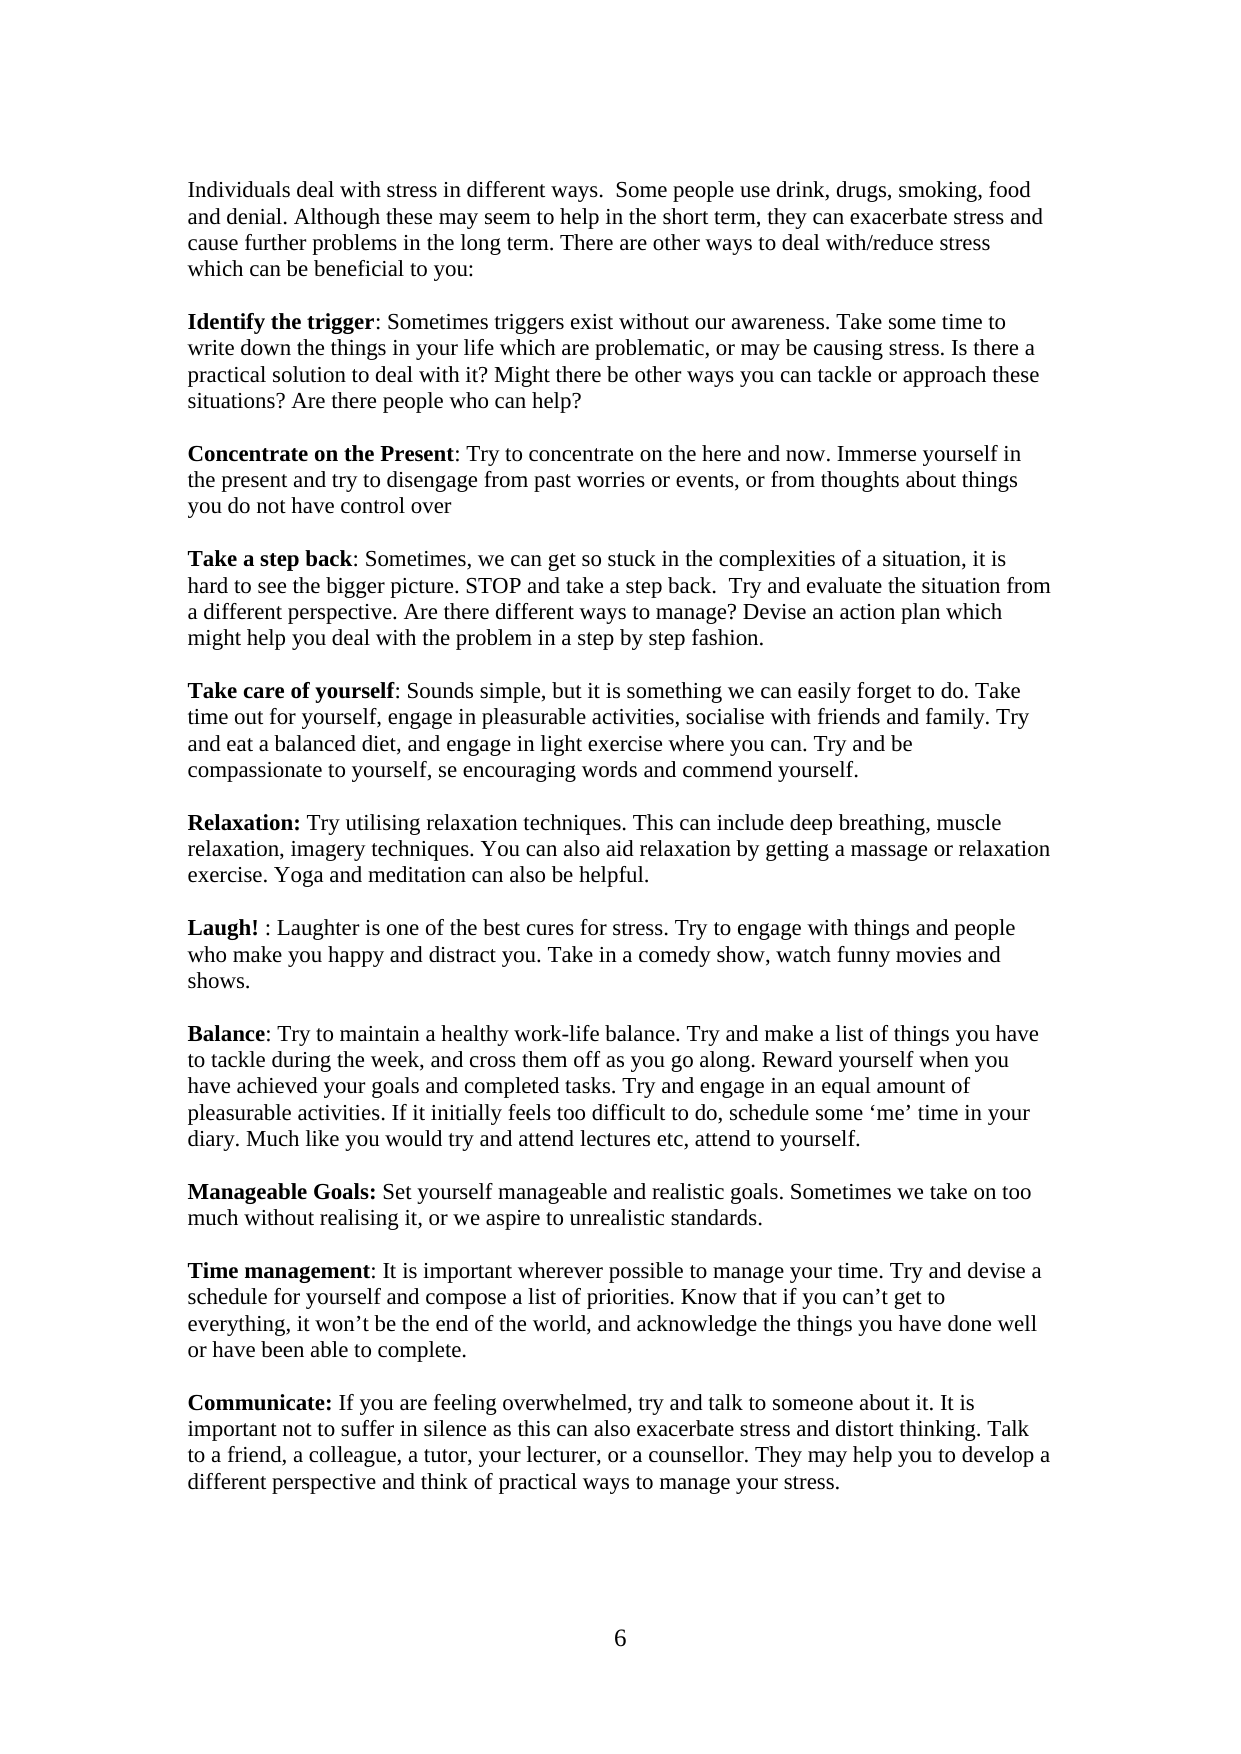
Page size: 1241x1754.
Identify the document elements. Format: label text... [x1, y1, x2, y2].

text Identify the trigger: Sometimes triggers exist without our awareness. Take some time to write down the things in your life which are problematic, or may be causing stress. Is there a practical solution to deal with it? Might there be other ways you can tackle or approach these situations? Are there people who can help? [187, 308, 1053, 413]
text Time management: It is important wherever possible to manage your time. Try and devise a schedule for yourself and compose a list of priorities. Know that if you can’t get to everything, it won’t be the end of the world, and acknowledge the things you have done well or have been able to complete. [187, 1257, 1053, 1362]
text Concentrate on the Present: Try to concentrate on the here and now. Immerse yourself in the present and try to disengage from past worries or events, or from thoughts about things you do not have control over [187, 440, 1053, 519]
text Individuals deal with stress in different ways. Some people use drink, drugs, smoking, food and denial. Although these may seem to help in the short term, they can exacerbate stress and cause further problems in the long term. There are other ways to deal with/reduce stress which can be beneficial to you: [187, 176, 1053, 282]
text Take care of yourself: Sounds simple, but it is something we can easily forget to do. Take time out for yourself, engage in pleasurable activities, socialise with friends and family. Try and eat a balanced diet, and engage in light exercise where you can. Try and be compassionate to yourself, se encouraging words and commend yourself. [187, 677, 1053, 782]
text Laugh! : Laughter is one of the best cures for stress. Try to engage with things and people who make you happy and distract you. Take in a comedy show, watch funny movies and shows. [187, 914, 1053, 993]
text Manageable Goals: Set yourself manageable and realistic goals. Sometimes we take on too much without realising it, or we aspire to unrealistic standards. [187, 1178, 1053, 1231]
text Relaxation: Try utilising relaxation techniques. This can include deep breathing, muscle relaxation, imagery techniques. You can also aid relaxation by getting a massage or relaxation exercise. Yoga and meditation can also be helpful. [187, 809, 1053, 888]
text Communicate: If you are feeling overwhelmed, try and talk to someone about it. It is important not to suffer in silence as this can also exacerbate stress and distort thinking. Talk to a friend, a colleague, a tutor, your lecturer, or a counsellor. They may help you to develop a different perspective and think of practical ways to manage your stress. [187, 1389, 1053, 1494]
text Take a step back: Sometimes, we can get so stuck in the complexities of a situation, it is hard to see the bigger picture. STOP and take a step back. Try and evaluate the situation from a different perspective. Are there different ways to manage? Devise an action plan which might help you deal with the problem in a step by step fashion. [187, 545, 1053, 651]
text Balance: Try to maintain a healthy work-life balance. Try and make a list of things you have to tackle during the week, and cross them off as you go along. Reward yourself when you have achieved your goals and completed tasks. Try and engage in an equal amount of pleasurable activities. If it initially feels too difficult to do, schedule some ‘me’ time in your diary. Much like you would try and attend lectures etc, attend to yourself. [187, 1020, 1053, 1151]
